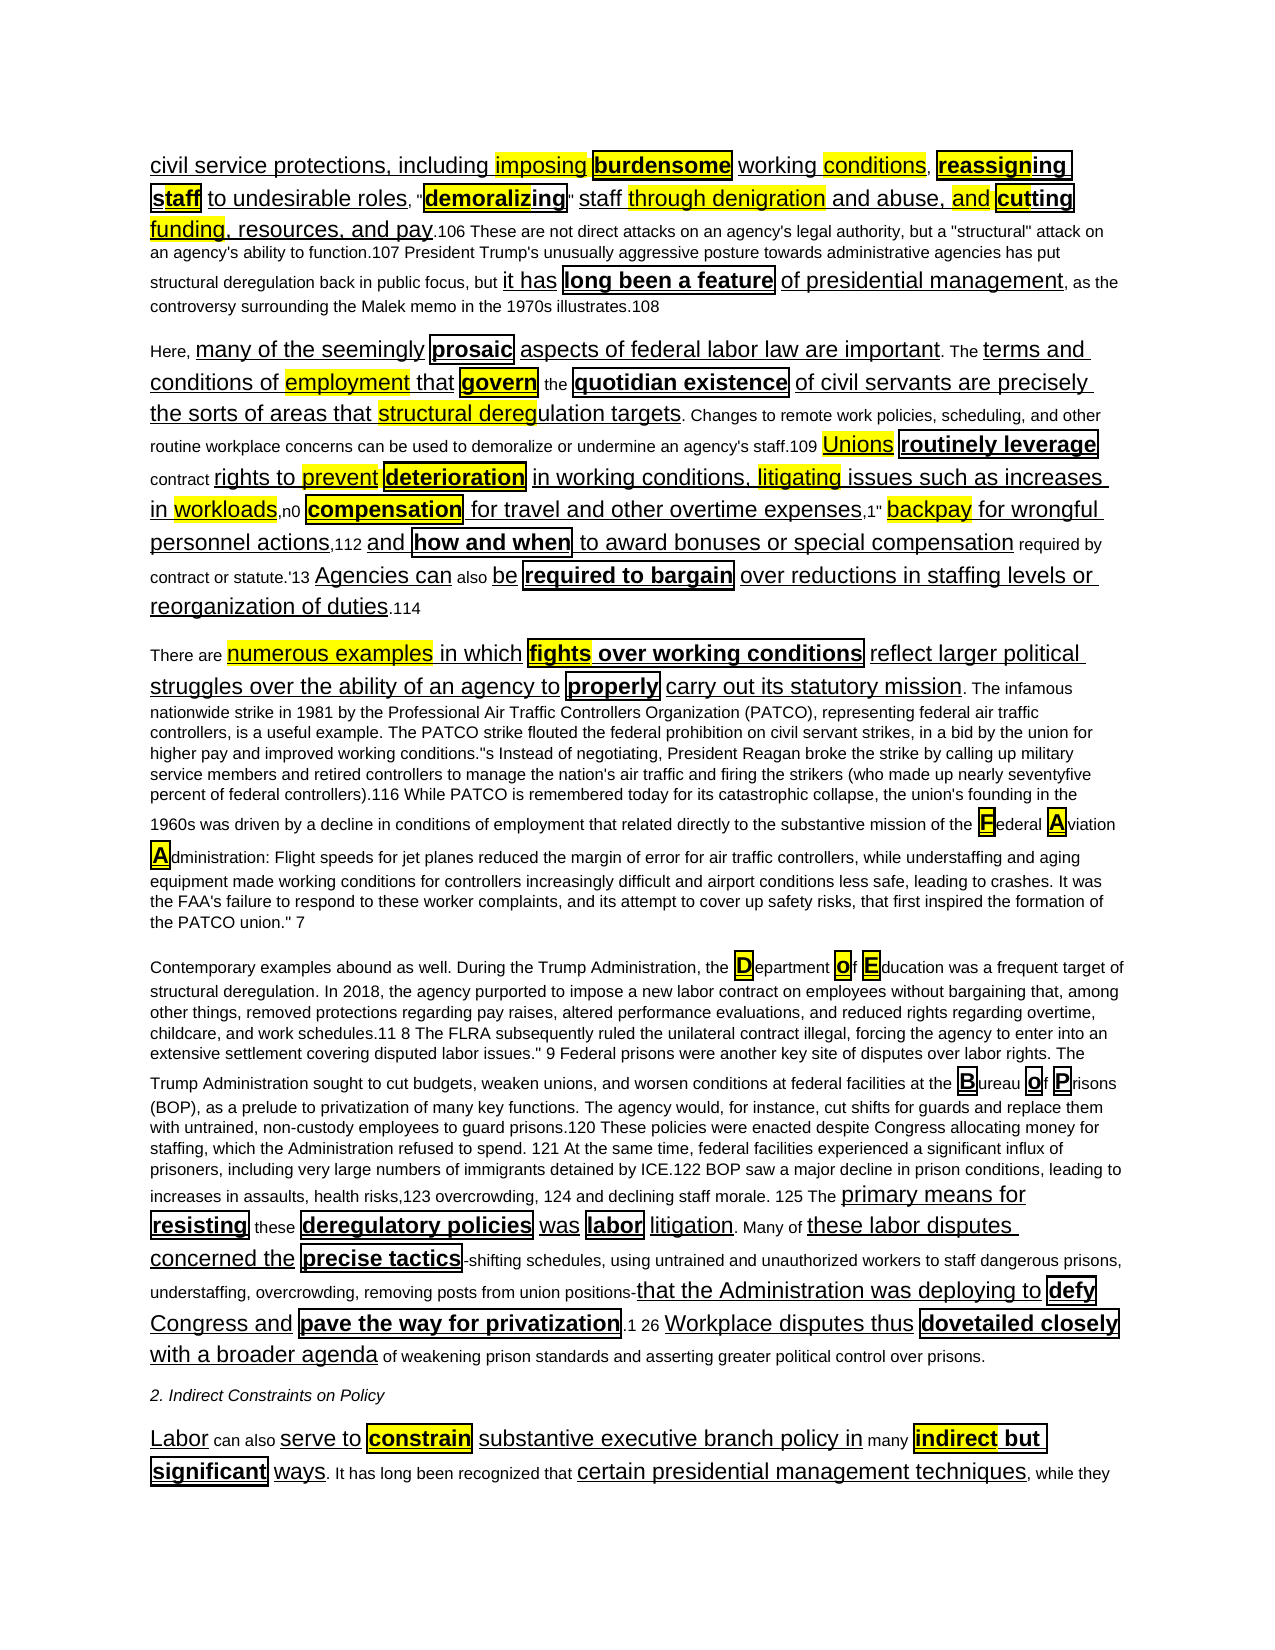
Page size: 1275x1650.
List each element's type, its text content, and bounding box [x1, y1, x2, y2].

text Here, many of the seemingly prosaic aspects of federal labor law are important. The terms and conditions of employment that govern the quotidian existence of civil servants are precisely the sorts of areas that structural deregulation targets. Changes to remote work policies, scheduling, and other routine workplace concerns can be used to demoralize or undermine an agency's staff.109 Unions routinely leverage contract rights to prevent deterioration in working conditions, litigating issues such as increases in workloads,n0 compensation for travel and other overtime expenses,1" backpay for wrongful personnel actions,112 and how and when to award bonuses or special compensation required by contract or statute.'13 Agencies can also be required to bargain over reductions in staffing levels or reorganization of duties.114 [150, 334, 1125, 619]
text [150, 150, 1125, 316]
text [150, 1423, 1125, 1487]
text Contemporary examples abound as well. During the Trump Administration, the Department of Education was a frequent target of structural deregulation. In 2018, the agency purported to impose a new labor contract on employees without bargaining that, among other things, removed protections regarding pay raises, altered performance evaluations, and reduced rights regarding overtime, childcare, and work schedules.11 8 The FLRA subsequently ruled the unilateral contract illegal, forcing the agency to enter into an extensive settlement covering disputed labor issues." 9 Federal prisons were another key site of disputes over labor rights. The Trump Administration sought to cut budgets, weaken unions, and worsen conditions at federal facilities at the Bureau of Prisons (BOP), as a prelude to privatization of many key functions. The agency would, for instance, cut shifts for guards and replace them with untrained, non-custody employees to guard prisons.120 These policies were enacted despite Congress allocating money for staffing, which the Administration refused to spend. 121 At the same time, federal facilities experienced a significant influx of prisoners, including very large numbers of immigrants detained by ICE.122 BOP saw a major decline in prison conditions, leading to increases in assaults, health risks,123 overcrowding, 124 and declining staff morale. 125 The primary means for resisting these deregulatory policies was labor litigation. Many of these labor disputes concerned the precise tactics-shifting schedules, using untrained and unauthorized workers to staff dangerous prisons, understaffing, overcrowding, removing posts from union positions-that the Administration was deploying to defy Congress and pave the way for privatization.1 26 Workplace disputes thus dovetailed closely with a broader agenda of weakening prison standards and asserting greater political control over prisons. [150, 950, 1125, 1367]
text 2. Indirect Constraints on Policy [150, 1386, 1125, 1405]
text There are numerous examples in which fights over working conditions reflect larger political struggles over the ability of an agency to properly carry out its statutory mission. The infamous nationwide strike in 1981 by the Professional Air Traffic Controllers Organization (PATCO), representing federal air traffic controllers, is a useful example. The PATCO strike flouted the federal prohibition on civil servant strikes, in a bid by the union for higher pay and improved working conditions."s Instead of negotiating, President Reagan broke the strike by calling up military service members and retired controllers to manage the nation's air traffic and firing the strikers (who made up nearly seventyfive percent of federal controllers).116 While PATCO is remembered today for its catastrophic collapse, the union's founding in the 1960s was driven by a decline in conditions of employment that related directly to the substantive mission of the Federal Aviation Administration: Flight speeds for jet planes reduced the margin of error for air traffic controllers, while understaffing and aging equipment made working conditions for controllers increasingly difficult and airport conditions less safe, leading to crashes. It was the FAA's failure to respond to these worker complaints, and its attempt to cover up safety risks, that first inspired the formation of the PATCO union." 7 [150, 638, 1125, 932]
